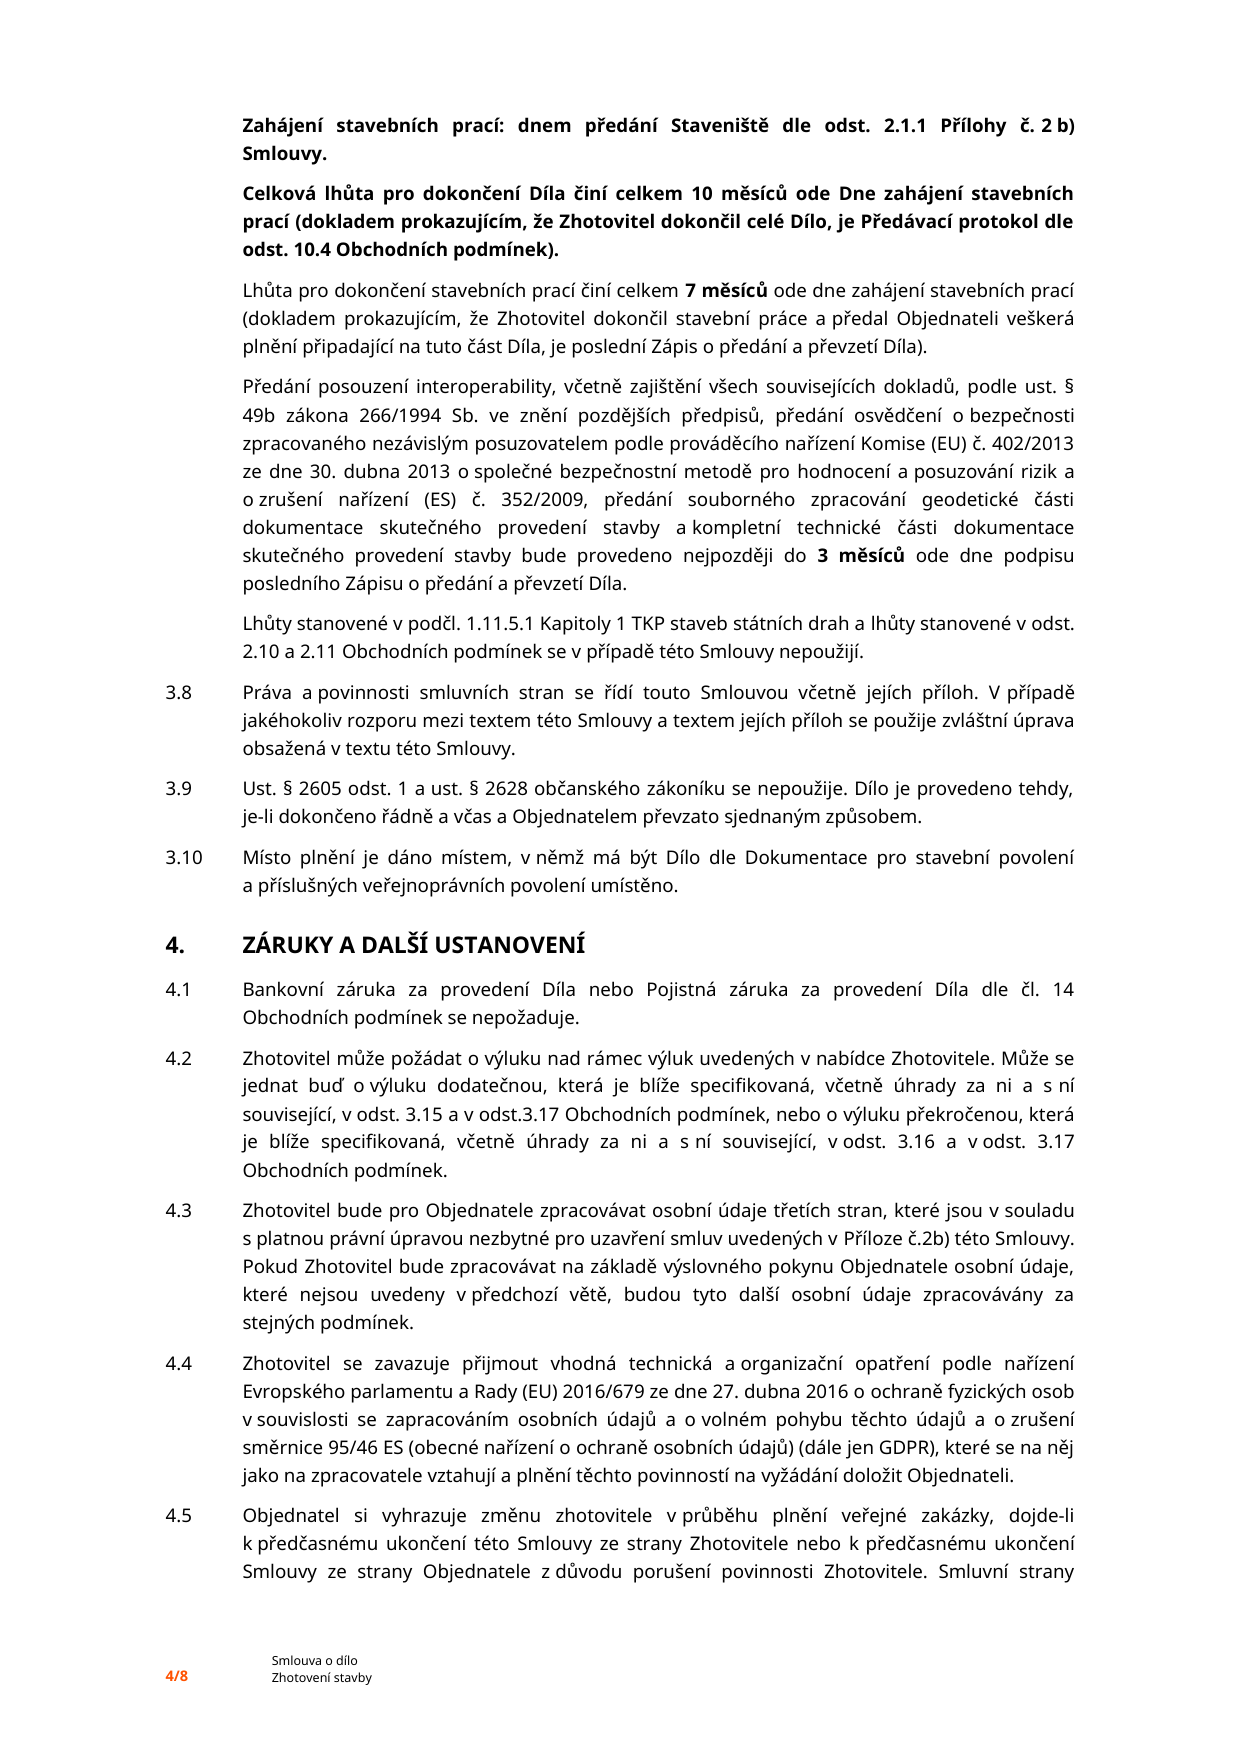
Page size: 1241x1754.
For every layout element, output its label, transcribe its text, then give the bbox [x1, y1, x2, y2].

text Ust. § 2605 odst. 1 a ust. § 2628 občanského zákoníku se nepoužije. Dílo je provedeno tehdy, je-li dokončeno řádně a včas a Objednatelem převzato sjednaným způsobem. [165, 776, 1075, 829]
text Místo plnění je dáno místem, v němž má být Dílo dle Dokumentace pro stavební povolení a příslušných veřejnoprávních povolení umístěno. [165, 844, 1075, 898]
text Zahájení stavebních prací: dnem předání Staveniště dle odst. 2.1.1 Přílohy č. 2 b) Smlouvy. [242, 112, 1075, 166]
text Zhotovitel se zavazuje přijmout vhodná technická a organizační opatření podle nařízení Evropského parlamentu a Rady (EU) 2016/679 ze dne 27. dubna 2016 o ochraně fyzických osob v souvislosti se zapracováním osobních údajů a o volném pohybu těchto údajů a o zrušení směrnice 95/46 ES (obecné nařízení o ochraně osobních údajů) (dále jen GDPR), které se na něj jako na zpracovatele vztahují a plnění těchto povinností na vyžádání doložit Objednateli. [165, 1350, 1075, 1488]
text ZÁRUKY A DALŠÍ USTANOVENÍ [165, 929, 1075, 961]
text Celková lhůta pro dokončení Díla činí celkem 10 měsíců ode Dne zahájení stavebních prací (dokladem prokazujícím, že Zhotovitel dokončil celé Dílo, je Předávací protokol dle odst. 10.4 Obchodních podmínek). [242, 181, 1075, 262]
text Práva a povinnosti smluvních stran se řídí touto Smlouvou včetně jejích příloh. V případě jakéhokoliv rozporu mezi textem této Smlouvy a textem jejích příloh se použije zvláštní úprava obsažená v textu této Smlouvy. [165, 679, 1075, 761]
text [165, 1503, 1075, 1584]
text Bankovní záruka za provedení Díla nebo Pojistná záruka za provedení Díla dle čl. 14 Obchodních podmínek se nepožaduje. [165, 976, 1075, 1030]
text Zhotovitel může požádat o výluku nad rámec výluk uvedených v nabídce Zhotovitele. Může se jednat buď o výluku dodatečnou, která je blíže specifikovaná, včetně úhrady za ni a s ní související, v odst. 3.15 a v odst.3.17 Obchodních podmínek, nebo o výluku překročenou, která je blíže specifikovaná, včetně úhrady za ni a s ní související, v odst. 3.16 a v odst. 3.17 Obchodních podmínek. [165, 1045, 1075, 1182]
text Lhůta pro dokončení stavebních prací činí celkem 7 měsíců ode dne zahájení stavebních prací (dokladem prokazujícím, že Zhotovitel dokončil stavební práce a předal Objednateli veškerá plnění připadající na tuto část Díla, je poslední Zápis o předání a převzetí Díla). [242, 277, 1075, 359]
text Zhotovitel bude pro Objednatele zpracovávat osobní údaje třetích stran, které jsou v souladu s platnou právní úpravou nezbytné pro uzavření smluv uvedených v Příloze č.2b) této Smlouvy. Pokud Zhotovitel bude zpracovávat na základě výslovného pokynu Objednatele osobní údaje, které nejsou uvedeny v předchozí větě, budou tyto další osobní údaje zpracovávány za stejných podmínek. [165, 1197, 1075, 1335]
text Předání posouzení interoperability, včetně zajištění všech souvisejících dokladů, podle ust. § 49b zákona 266/1994 Sb. ve znění pozdějších předpisů, předání osvědčení o bezpečnosti zpracovaného nezávislým posuzovatelem podle prováděcího nařízení Komise (EU) č. 402/2013 ze dne 30. dubna 2013 o společné bezpečnostní metodě pro hodnocení a posuzování rizik a o zrušení nařízení (ES) č. 352/2009, předání souborného zpracování geodetické části dokumentace skutečného provedení stavby a kompletní technické části dokumentace skutečného provedení stavby bude provedeno nejpozději do 3 měsíců ode dne podpisu posledního Zápisu o předání a převzetí Díla. [242, 374, 1075, 596]
text Lhůty stanovené v podčl. 1.11.5.1 Kapitoly 1 TKP staveb státních drah a lhůty stanovené v odst. 2.10 a 2.11 Obchodních podmínek se v případě této Smlouvy nepoužijí. [242, 611, 1075, 664]
